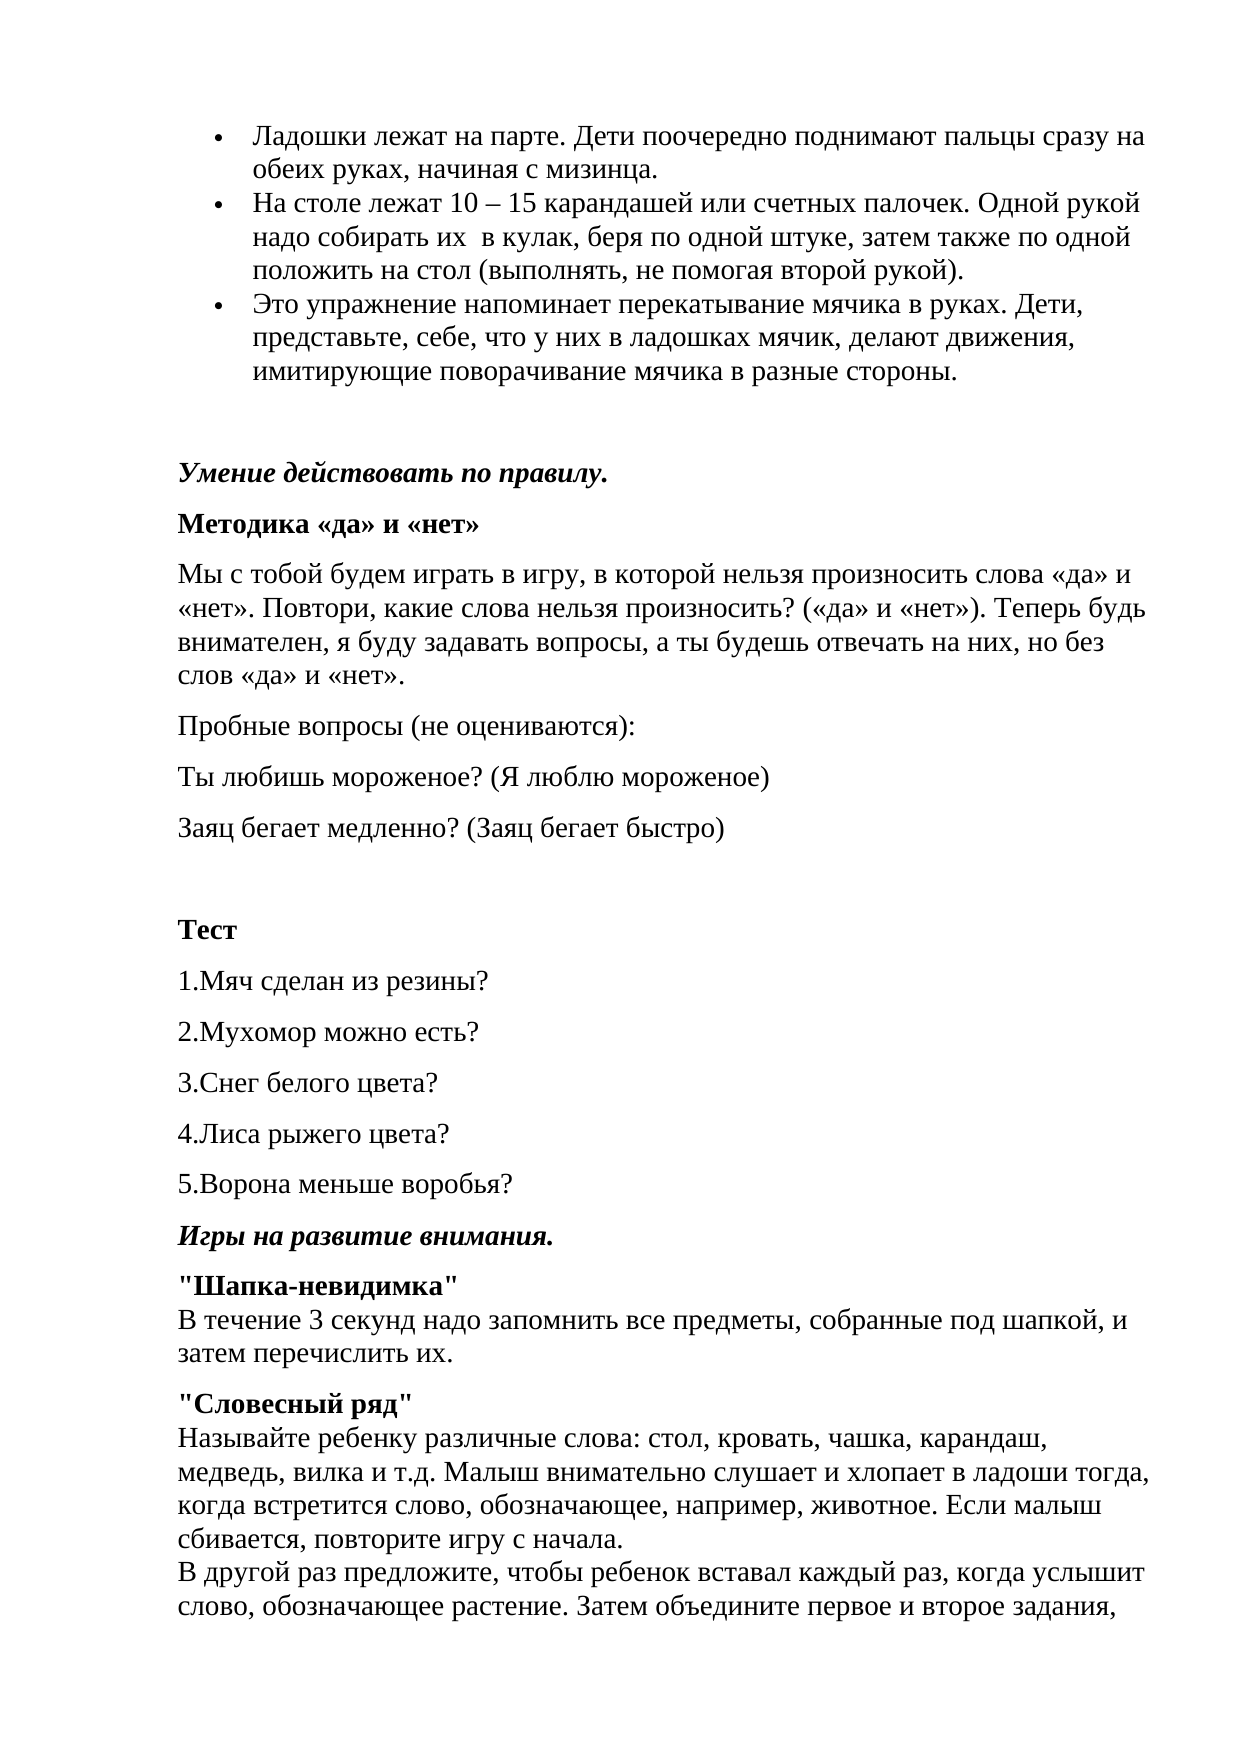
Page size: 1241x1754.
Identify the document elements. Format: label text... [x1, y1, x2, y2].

text Мы с тобой будем играть в игру, в которой нельзя произносить слова «да» и «нет». Повтори, какие слова нельзя произносить? («да» и «нет»). Теперь будь внимателен, я буду задавать вопросы, а ты будешь отвечать на них, но без слов «да» и «нет». [177, 557, 1152, 691]
text Методика «да» и «нет» [177, 506, 1152, 539]
list Это упражнение напоминает перекатывание мячика в руках. Дети, представьте, себе, что у них в ладошках мячик, делают движения, имитирующие поворачивание мячика в разные стороны. [215, 286, 1152, 386]
text Пробные вопросы (не оцениваются): [177, 708, 1152, 742]
text Ты любишь мороженое? (Я люблю мороженое) [177, 759, 1152, 793]
text 2.Мухомор можно есть? [177, 1014, 1152, 1047]
text 3.Снег белого цвета? [177, 1065, 1152, 1098]
list Ладошки лежат на парте. Дети поочередно поднимают пальцы сразу на обеих руках, начиная с мизинца. [215, 118, 1152, 185]
text 4.Лиса рыжего цвета? [177, 1116, 1152, 1149]
text 1.Мяч сделан из резины? [177, 963, 1152, 996]
text Игры на развитие внимания. [177, 1218, 1152, 1251]
text Умение действовать по правилу. [177, 455, 1152, 488]
list На столе лежат 10 – 15 карандашей или счетных палочек. Одной рукой надо собирать их в кулак, беря по одной штуке, затем также по одной положить на стол (выполнять, не помогая второй рукой). [215, 185, 1152, 286]
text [177, 1387, 1152, 1621]
text Тест [177, 912, 1152, 946]
text Заяц бегает медленно? (Заяц бегает быстро) [177, 810, 1152, 844]
text 5.Ворона меньше воробья? [177, 1167, 1152, 1200]
text "Шапка-невидимка" В течение 3 секунд надо запомнить все предметы, собранные под шапкой, и затем перечислить их. [177, 1268, 1152, 1369]
